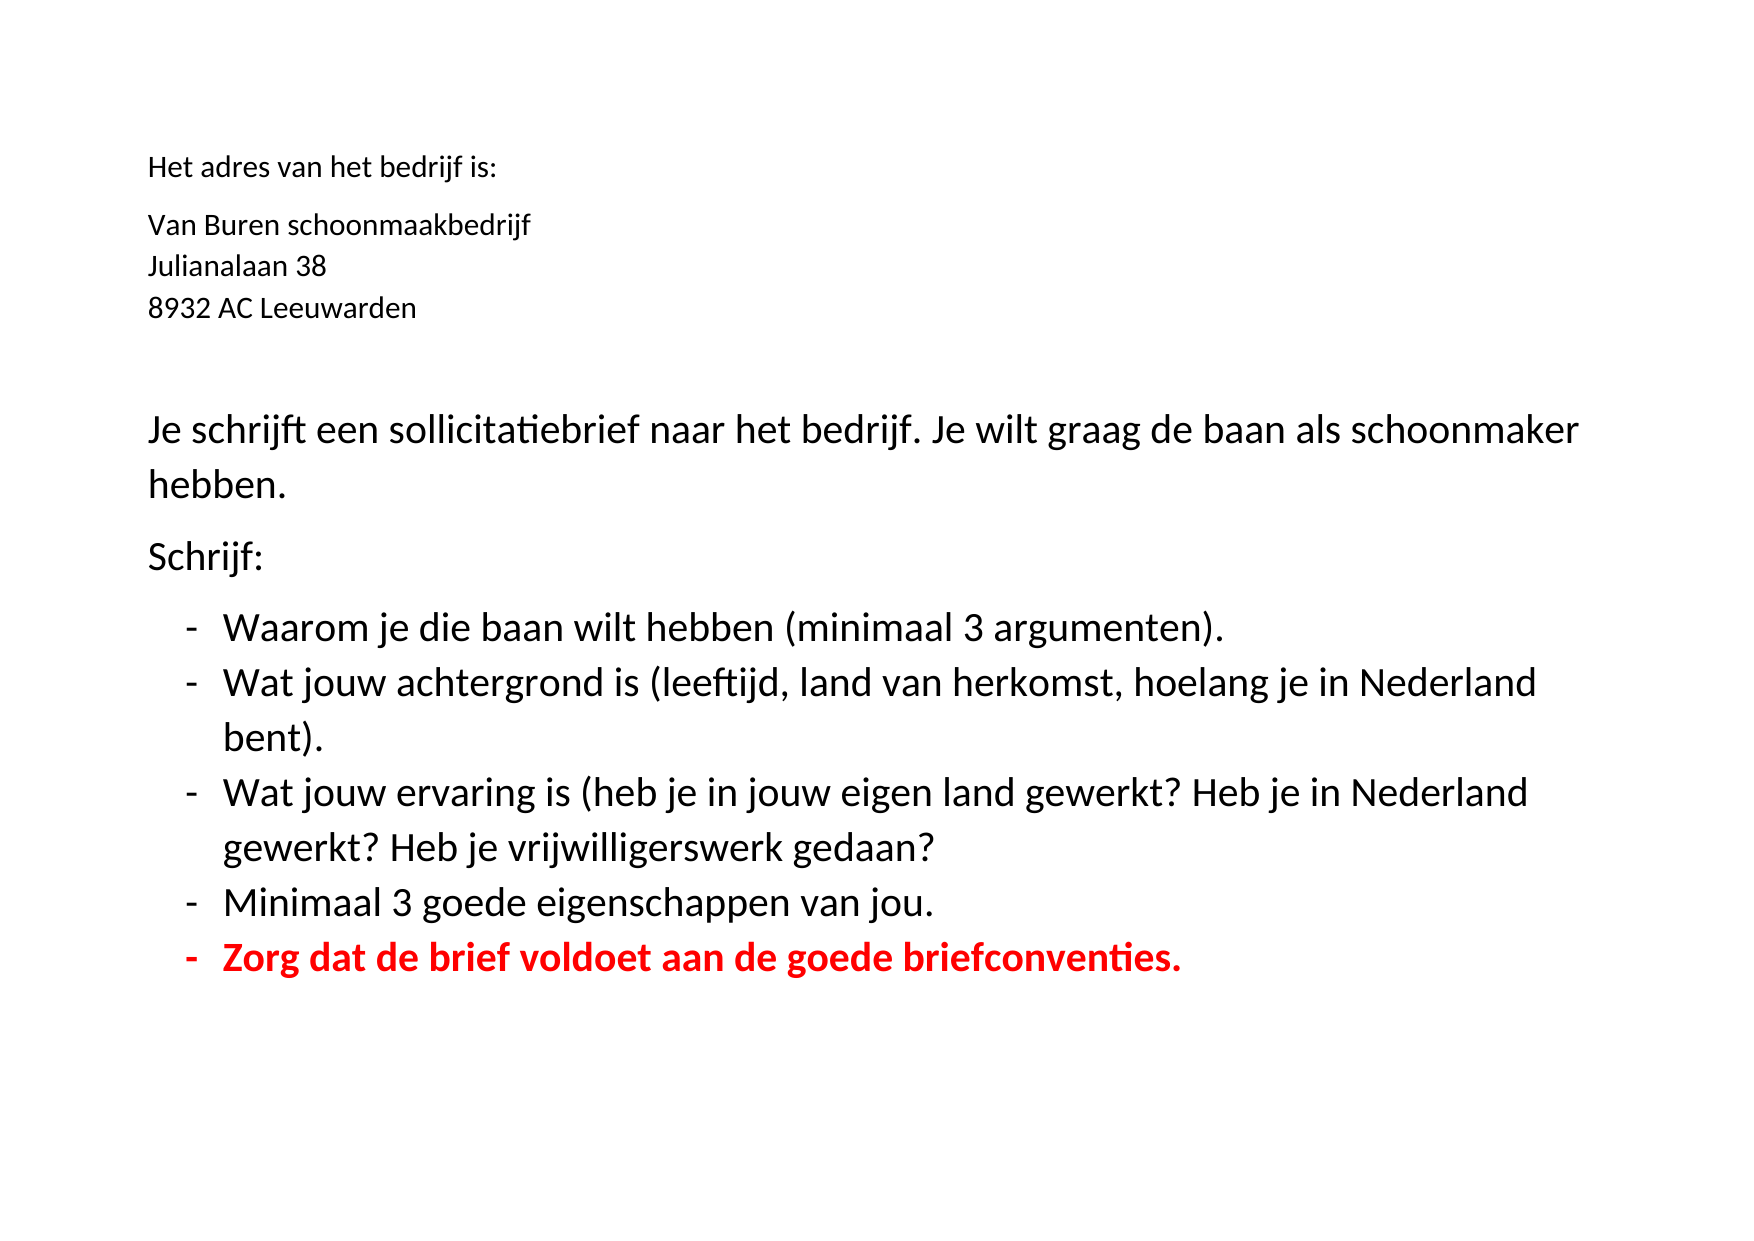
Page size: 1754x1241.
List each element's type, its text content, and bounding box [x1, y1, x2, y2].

list Wat jouw achtergrond is (leeftijd, land van herkomst, hoelang je in Nederland bent). [185, 656, 1606, 762]
list Wat jouw ervaring is (heb je in jouw eigen land gewerkt? Heb je in Nederland gewerkt? Heb je vrijwilligerswerk gedaan? [185, 766, 1606, 872]
list Waarom je die baan wilt hebben (minimaal 3 argumenten). [185, 601, 1606, 652]
list Zorg dat de brief voldoet aan de goede briefconventies. [185, 931, 1606, 982]
list Minimaal 3 goede eigenschappen van jou. [185, 876, 1606, 927]
text Je schrijft een sollicitatiebrief naar het bedrijf. Je wilt graag de baan als schoonmaker hebben. [148, 403, 1606, 509]
text Het adres van het bedrijf is: [148, 148, 1606, 186]
text Van Buren schoonmaakbedrijf Julianalaan 38 8932 AC Leeuwarden [148, 205, 1606, 326]
text Schrijf: [148, 530, 1606, 581]
